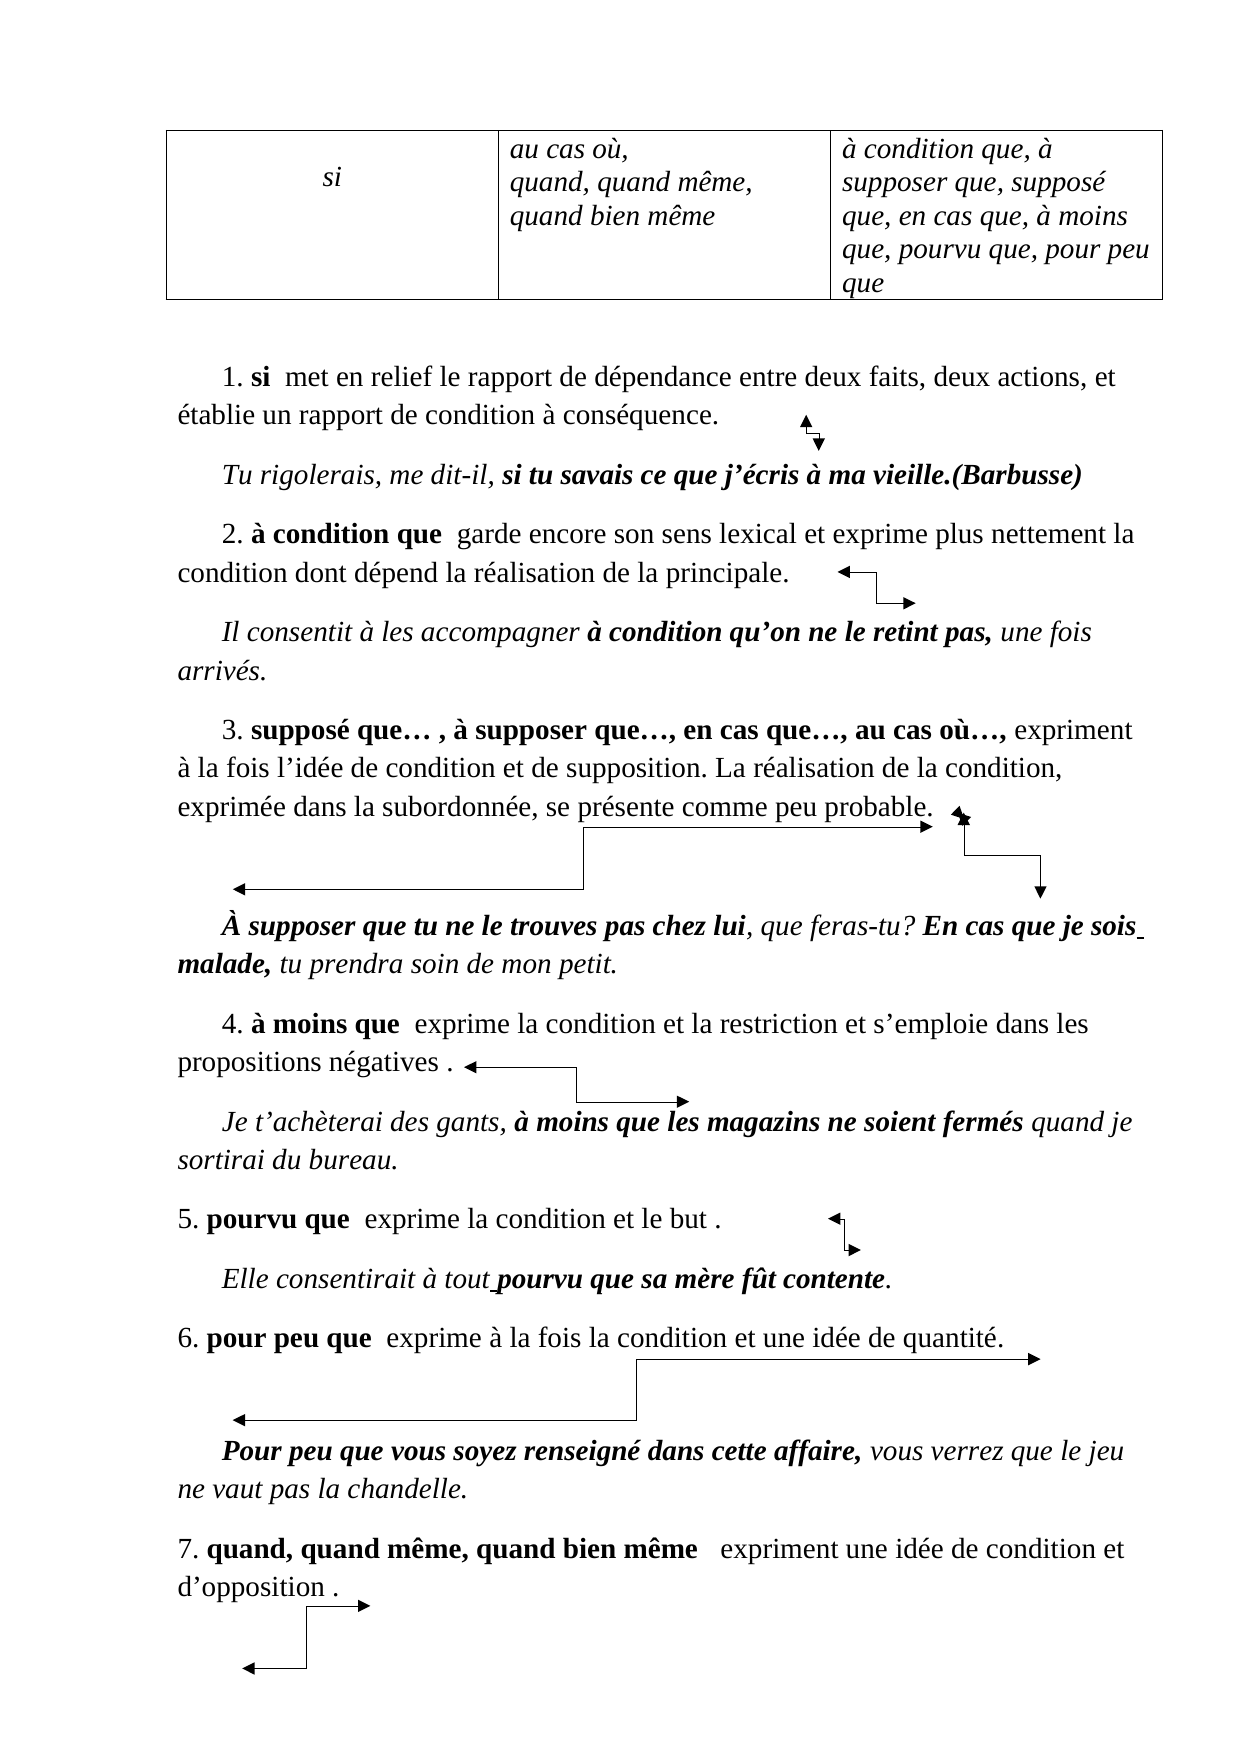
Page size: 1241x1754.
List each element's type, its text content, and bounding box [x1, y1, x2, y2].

text 1. si met en relief le rapport de dépendance entre deux faits, deux actions, et établie un rapport de condition à conséquence. [177, 359, 1152, 431]
text Tu rigolerais, me dit-il, si tu savais ce que j’écris à ma vieille.(Barbusse) [177, 457, 1152, 490]
text 5. pourvu que exprime la condition et le but . [177, 1202, 1152, 1235]
text 7. quand, quand même, quand bien même expriment une idée de condition et d’opposition . [177, 1531, 1152, 1603]
text 4. à moins que exprime la condition et la restriction et s’emploie dans les propositions négatives . [177, 1006, 1152, 1078]
text 6. pour peu que exprime à la fois la condition et une idée de quantité. [177, 1320, 1152, 1354]
text Pour peu que vous soyez renseigné dans cette affaire, vous verrez que le jeu ne vaut pas la chandelle. [177, 1433, 1152, 1505]
table_cell au cas où, quand, quand même, quand bien même [499, 131, 830, 298]
text Je t’achèterai des gants, à moins que les magazins ne soient fermés quand je sortirai du bureau. [177, 1104, 1152, 1176]
text Elle consentirait à tout pourvu que sa mère fût contente. [177, 1261, 1152, 1294]
table_cell à condition que, à supposer que, supposé que, en cas que, à moins que, pourvu que, pour peu que [831, 131, 1162, 298]
text À supposer que tu ne le trouves pas chez lui, que feras-tu? En cas que je sois malade, tu prendra soin de mon petit. [177, 908, 1152, 980]
text Il consentit à les accompagner à condition qu’on ne le retint pas, une fois arrivés. [177, 614, 1152, 686]
table_cell si [167, 131, 498, 298]
text 3. supposé que… , à supposer que…, en cas que…, au cas où…, expriment à la fois l’idée de condition et de supposition. La réalisation de la condition, exprimée dans la subordonnée, se présente comme peu probable. [177, 712, 1152, 823]
text 2. à condition que garde encore son sens lexical et exprime plus nettement la condition dont dépend la réalisation de la principale. [177, 516, 1152, 588]
